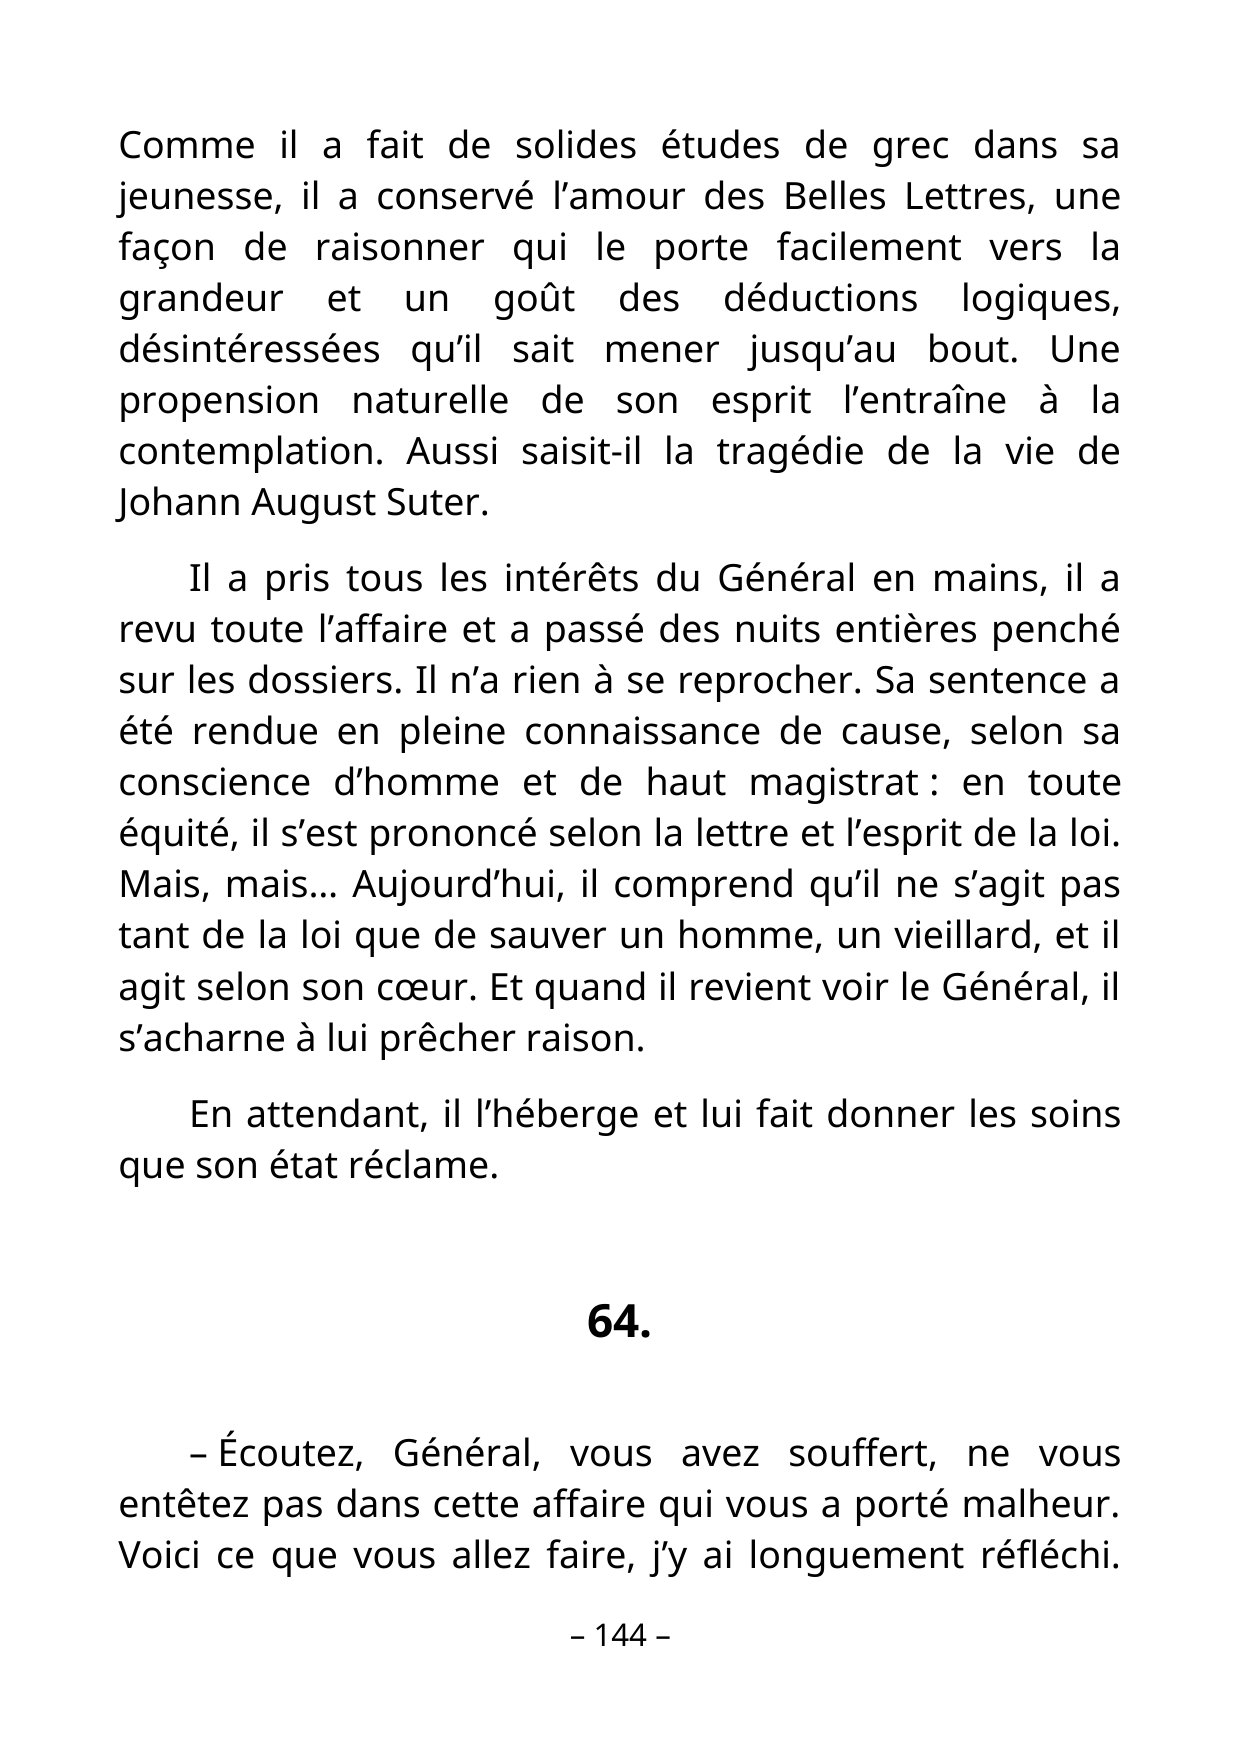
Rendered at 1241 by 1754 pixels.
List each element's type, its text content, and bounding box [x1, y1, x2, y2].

text En attendant, il l’héberge et lui fait donner les soins que son état réclame. [118, 1087, 1122, 1189]
subtitle 64. [118, 1289, 1122, 1351]
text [118, 1426, 1122, 1579]
text Il a pris tous les intérêts du Général en mains, il a revu toute l’affaire et a passé des nuits entières penché sur les dossiers. Il n’a rien à se reprocher. Sa sentence a été rendue en pleine connaissance de cause, selon sa conscience d’homme et de haut magistrat : en toute équité, il s’est prononcé selon la lettre et l’esprit de la loi. Mais, mais… Aujourd’hui, il comprend qu’il ne s’agit pas tant de la loi que de sauver un homme, un vieillard, et il agit selon son cœur. Et quand il revient voir le Général, il s’acharne à lui prêcher raison. [118, 551, 1122, 1062]
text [118, 118, 1122, 526]
